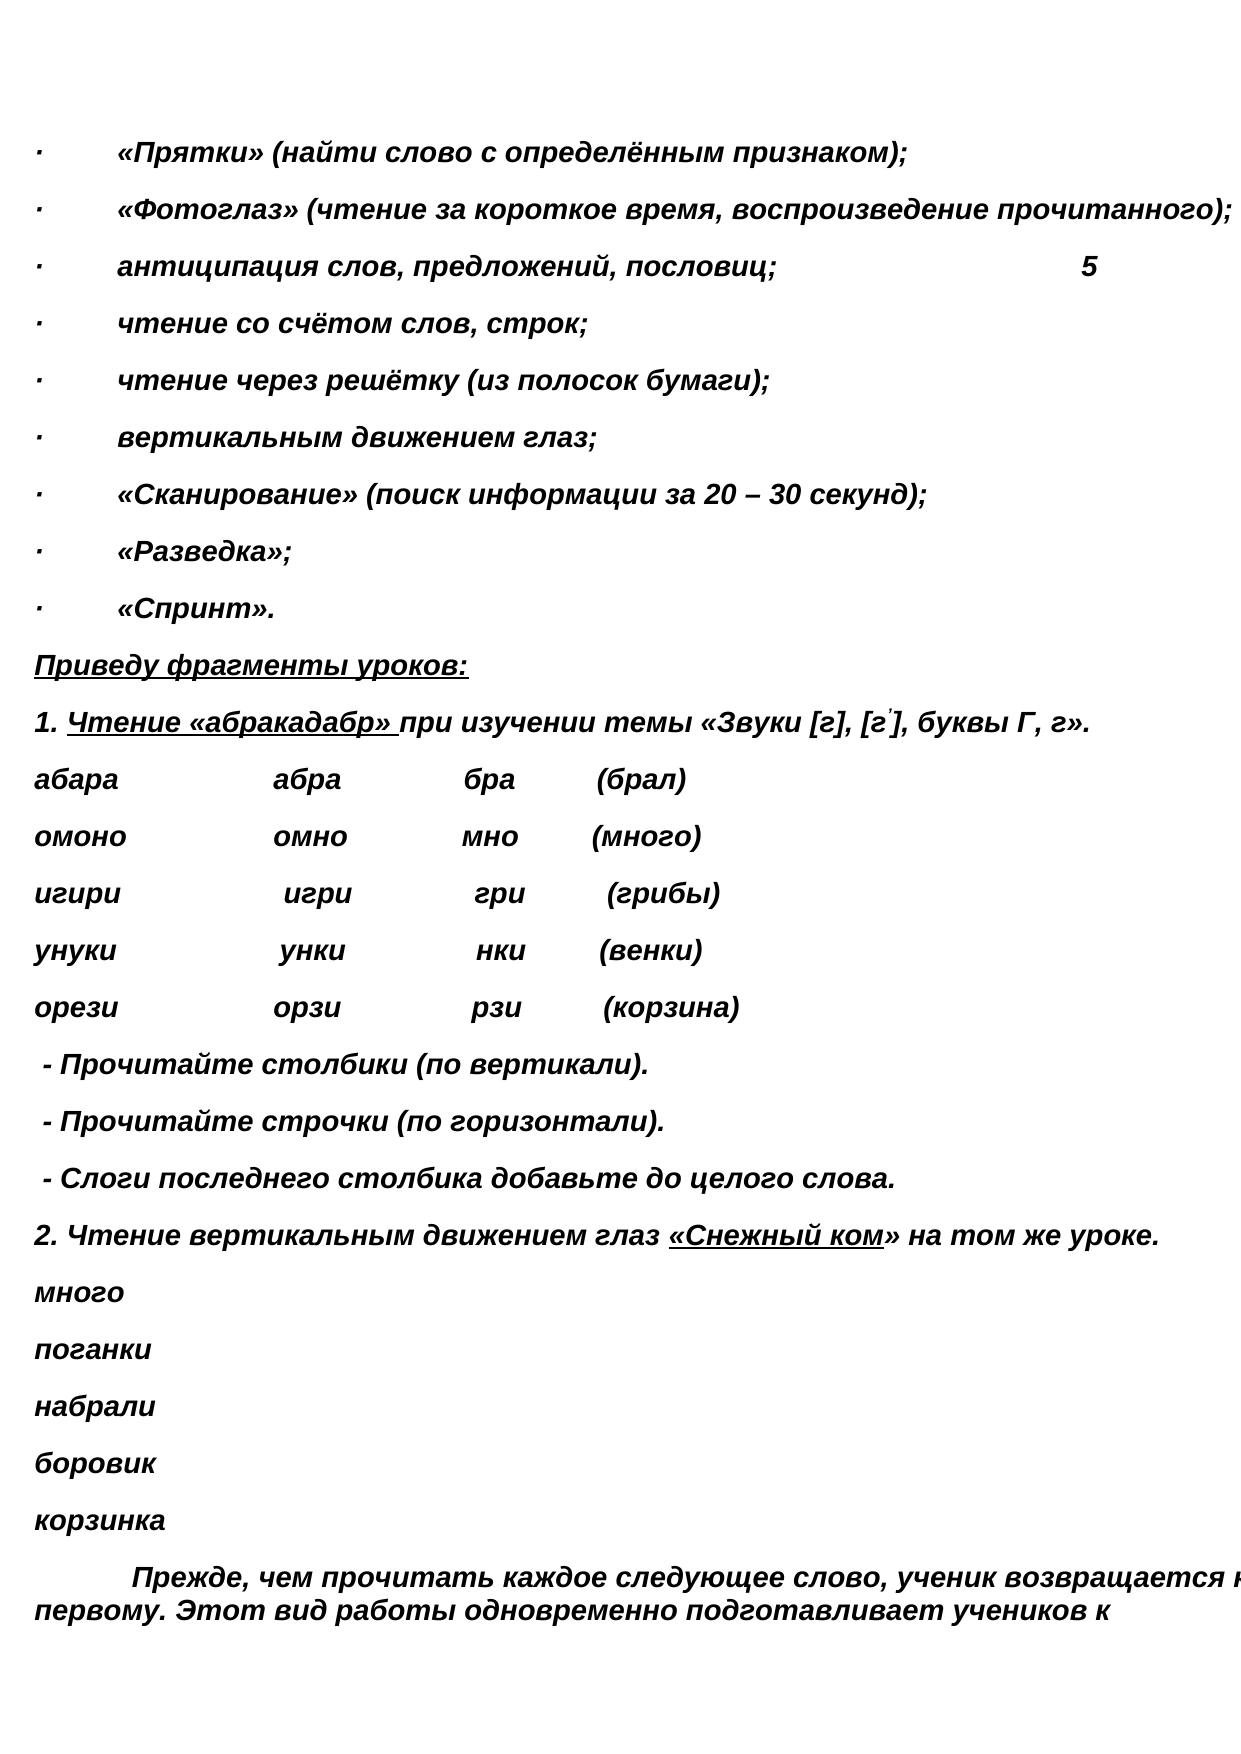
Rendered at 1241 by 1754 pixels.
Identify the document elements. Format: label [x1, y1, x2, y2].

table_header [33, 118, 1240, 1628]
